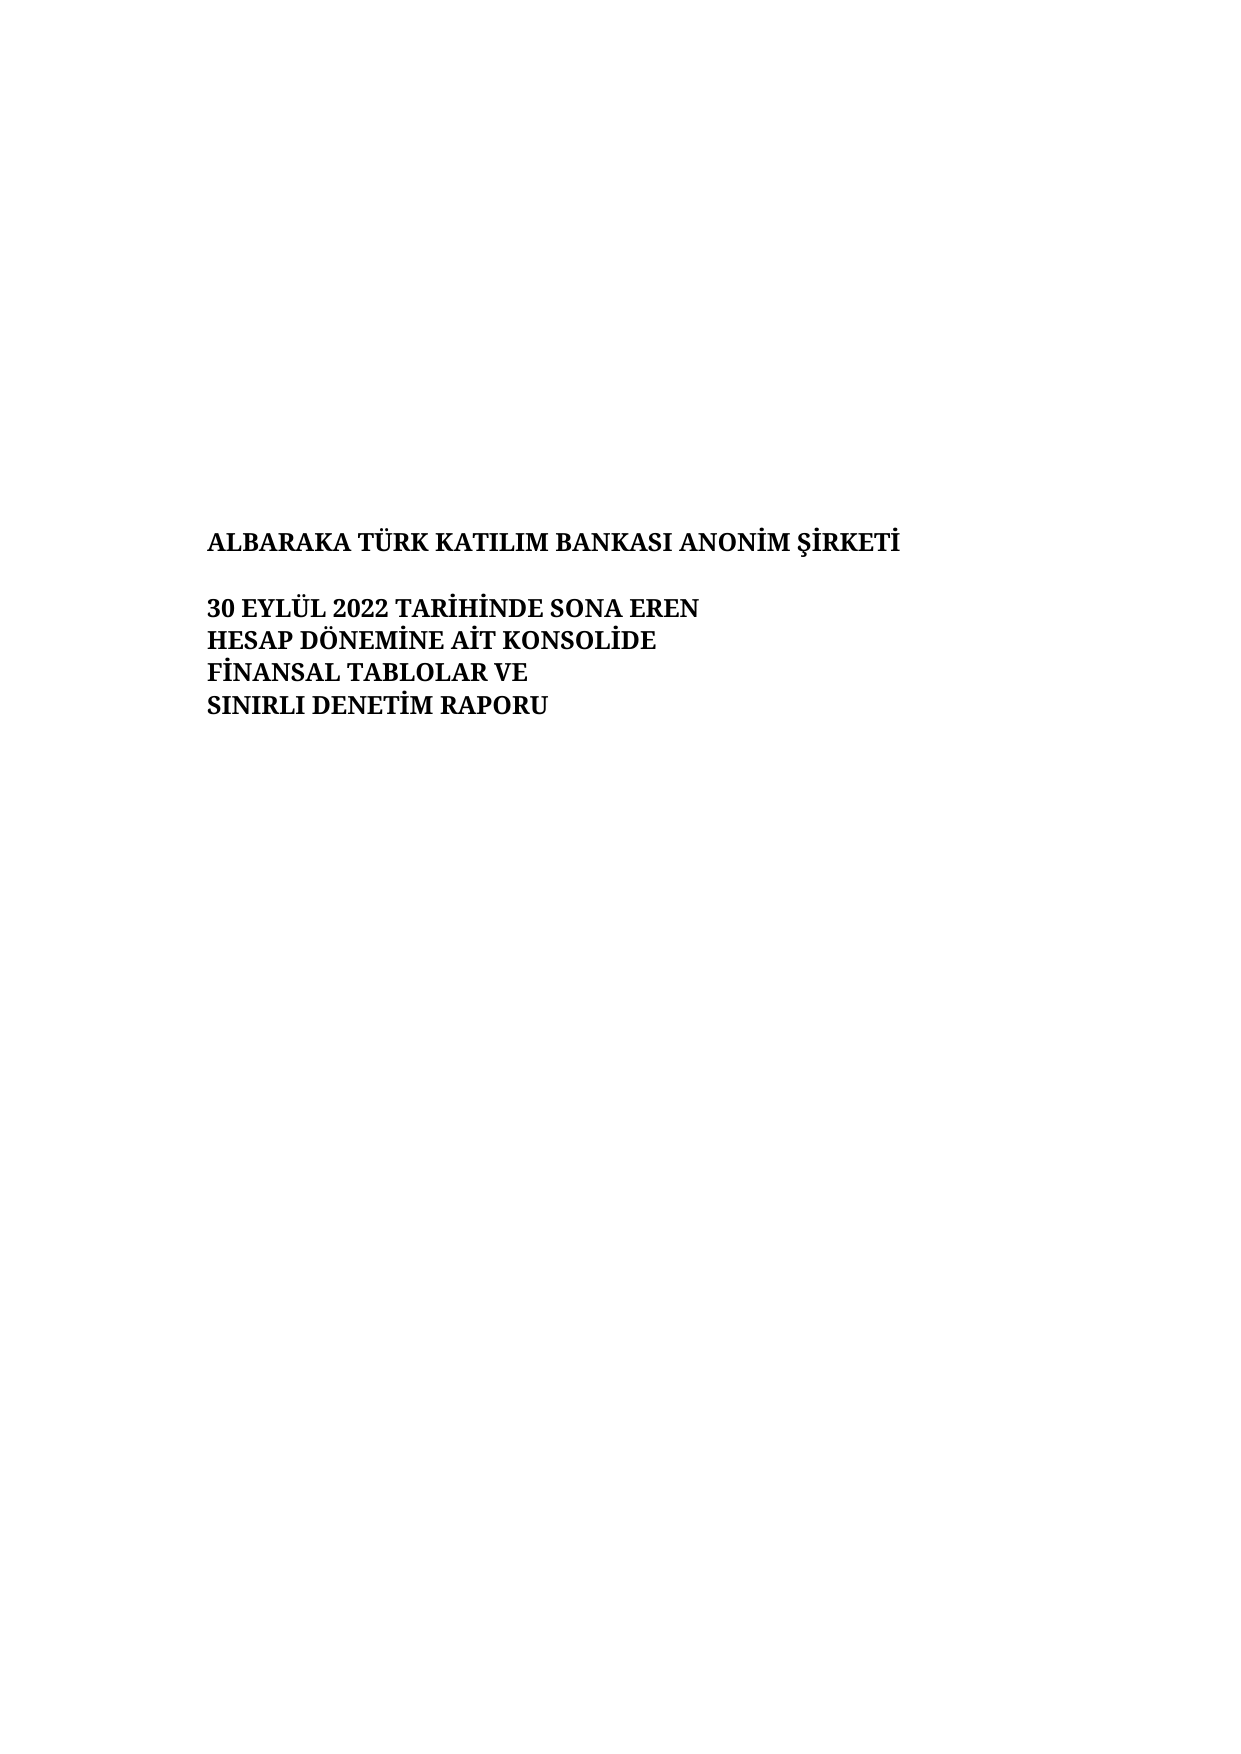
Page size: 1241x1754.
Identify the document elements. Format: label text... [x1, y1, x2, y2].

title 30 EYLÜL 2022 TARİHİNDE SONA EREN [207, 591, 1213, 624]
title ALBARAKA TÜRK KATILIM BANKASI ANONİM ŞİRKETİ [207, 525, 1122, 557]
title SINIRLI DENETİM RAPORU [207, 688, 1122, 721]
title HESAP DÖNEMİNE AİT KONSOLİDE [207, 624, 1213, 656]
title FİNANSAL TABLOLAR VE [207, 656, 1122, 688]
